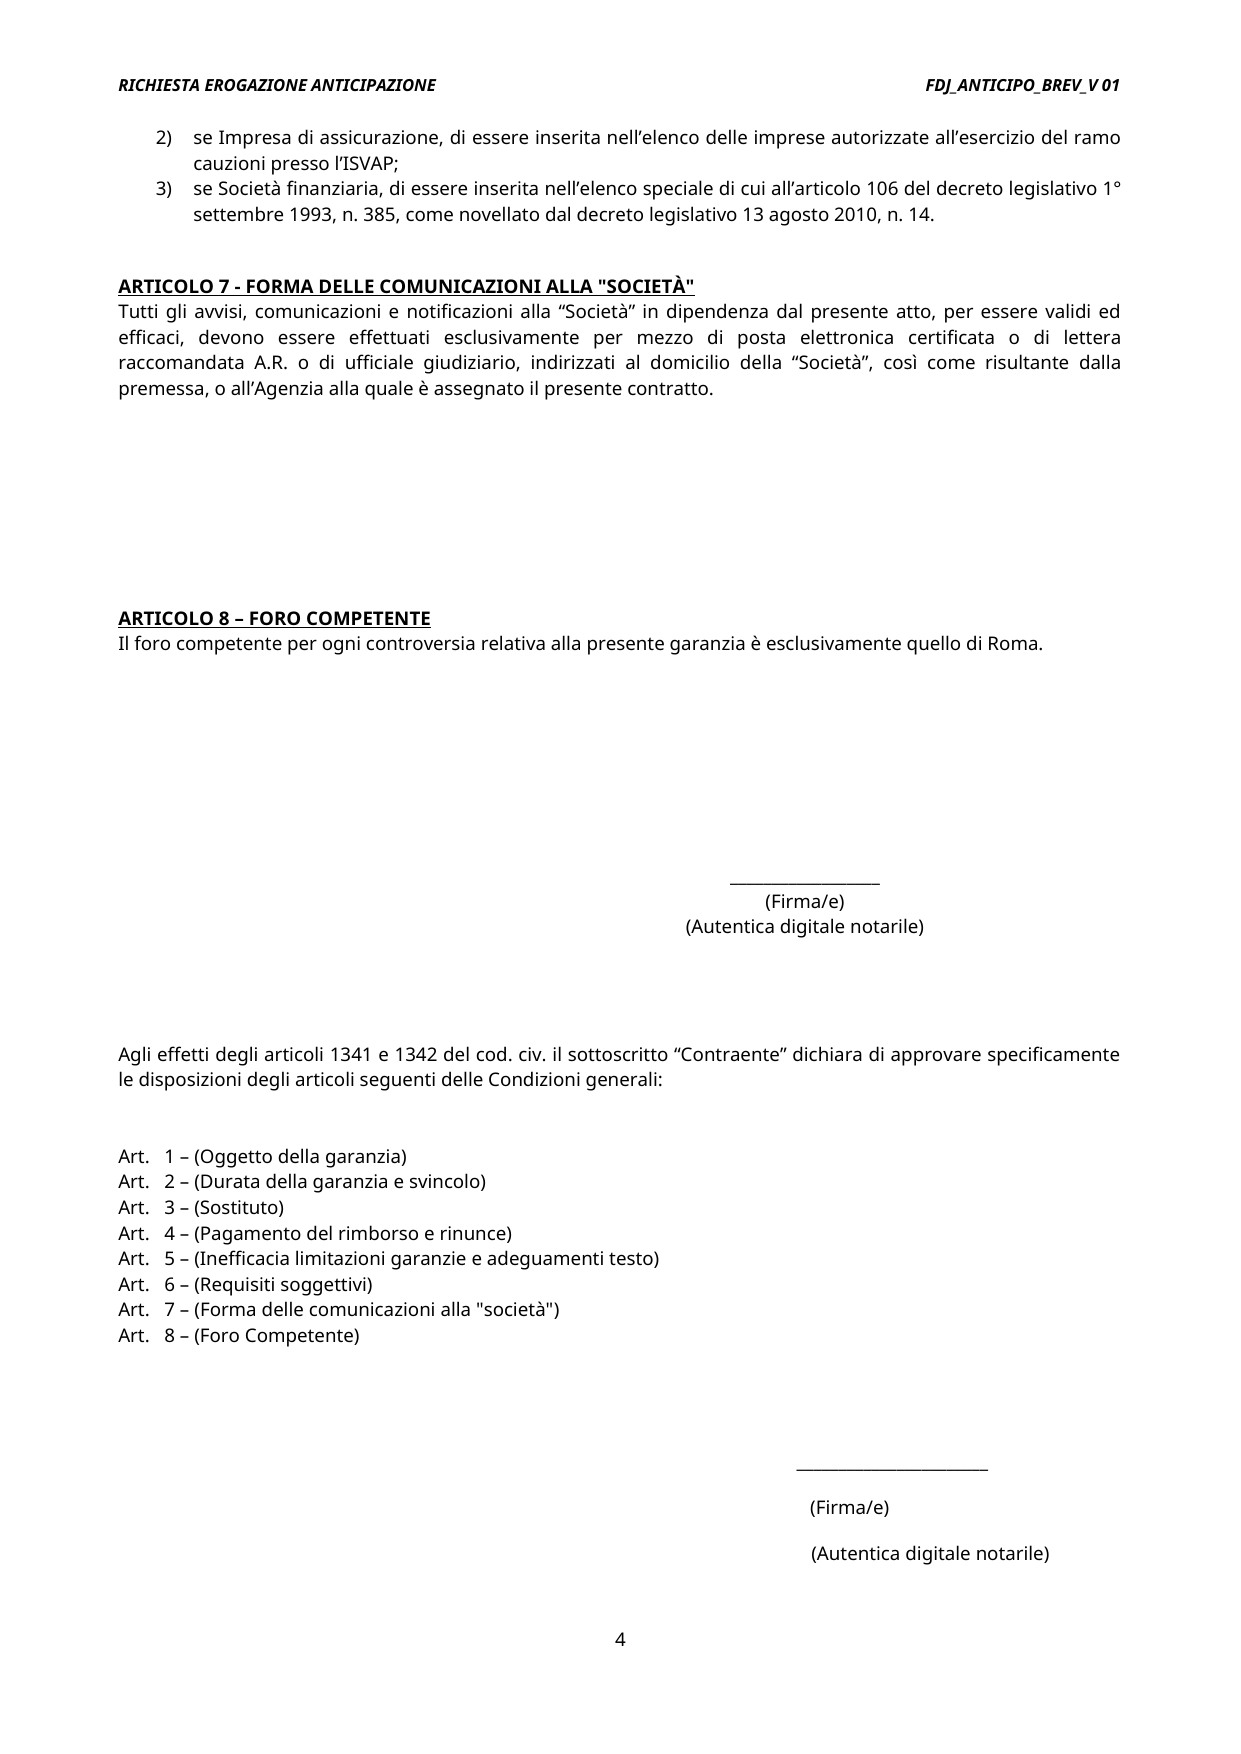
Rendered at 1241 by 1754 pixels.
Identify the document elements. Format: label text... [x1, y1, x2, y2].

text Art. 3 – (Sostituto) [118, 1194, 1122, 1220]
text (Firma/e) [487, 888, 1122, 913]
text (Firma/e) [118, 1494, 1122, 1520]
text Art. 2 – (Durata della garanzia e svincolo) [118, 1169, 1122, 1194]
list se Impresa di assicurazione, di essere inserita nell’elenco delle imprese autorizzate all’esercizio del ramo cauzioni presso l’ISVAP; [156, 124, 1122, 176]
text Art. 5 – (Inefficacia limitazioni garanzie e adeguamenti testo) [118, 1245, 1122, 1271]
list se Società finanziaria, di essere inserita nell’elenco speciale di cui all’articolo 106 del decreto legislativo 1° settembre 1993, n. 385, come novellato dal decreto legislativo 13 agosto 2010, n. 14. [156, 176, 1122, 227]
text Art. 4 – (Pagamento del rimborso e rinunce) [118, 1220, 1122, 1245]
text (Autentica digitale notarile) [487, 913, 1122, 939]
text _______________________ [708, 1448, 1122, 1473]
text Art. 6 – (Requisiti soggettivi) [118, 1271, 1122, 1296]
text ARTICOLO 7 - FORMA DELLE COMUNICAZIONI ALLA "SOCIETÀ" [118, 273, 1122, 298]
text Art. 8 – (Foro Competente) [118, 1322, 1122, 1347]
text __________________ [487, 862, 1122, 888]
text ARTICOLO 8 – FORO COMPETENTE [118, 605, 1122, 630]
text Agli effetti degli articoli 1341 e 1342 del cod. civ. il sottoscritto “Contraente” dichiara di approvare specificamente le disposizioni degli articoli seguenti delle Condizioni generali: [118, 1041, 1122, 1092]
text Il foro competente per ogni controversia relativa alla presente garanzia è esclusivamente quello di Roma. [118, 630, 1122, 656]
text Tutti gli avvisi, comunicazioni e notificazioni alla “Società” in dipendenza dal presente atto, per essere validi ed efficaci, devono essere effettuati esclusivamente per mezzo di posta elettronica certificata o di lettera raccomandata A.R. o di ufficiale giudiziario, indirizzati al domicilio della “Società”, così come risultante dalla premessa, o all’Agenzia alla quale è assegnato il presente contratto. [118, 298, 1122, 401]
text Art. 1 – (Oggetto della garanzia) [118, 1143, 1122, 1169]
text (Autentica digitale notarile) [708, 1541, 1122, 1566]
text Art. 7 – (Forma delle comunicazioni alla "società") [118, 1296, 1122, 1322]
